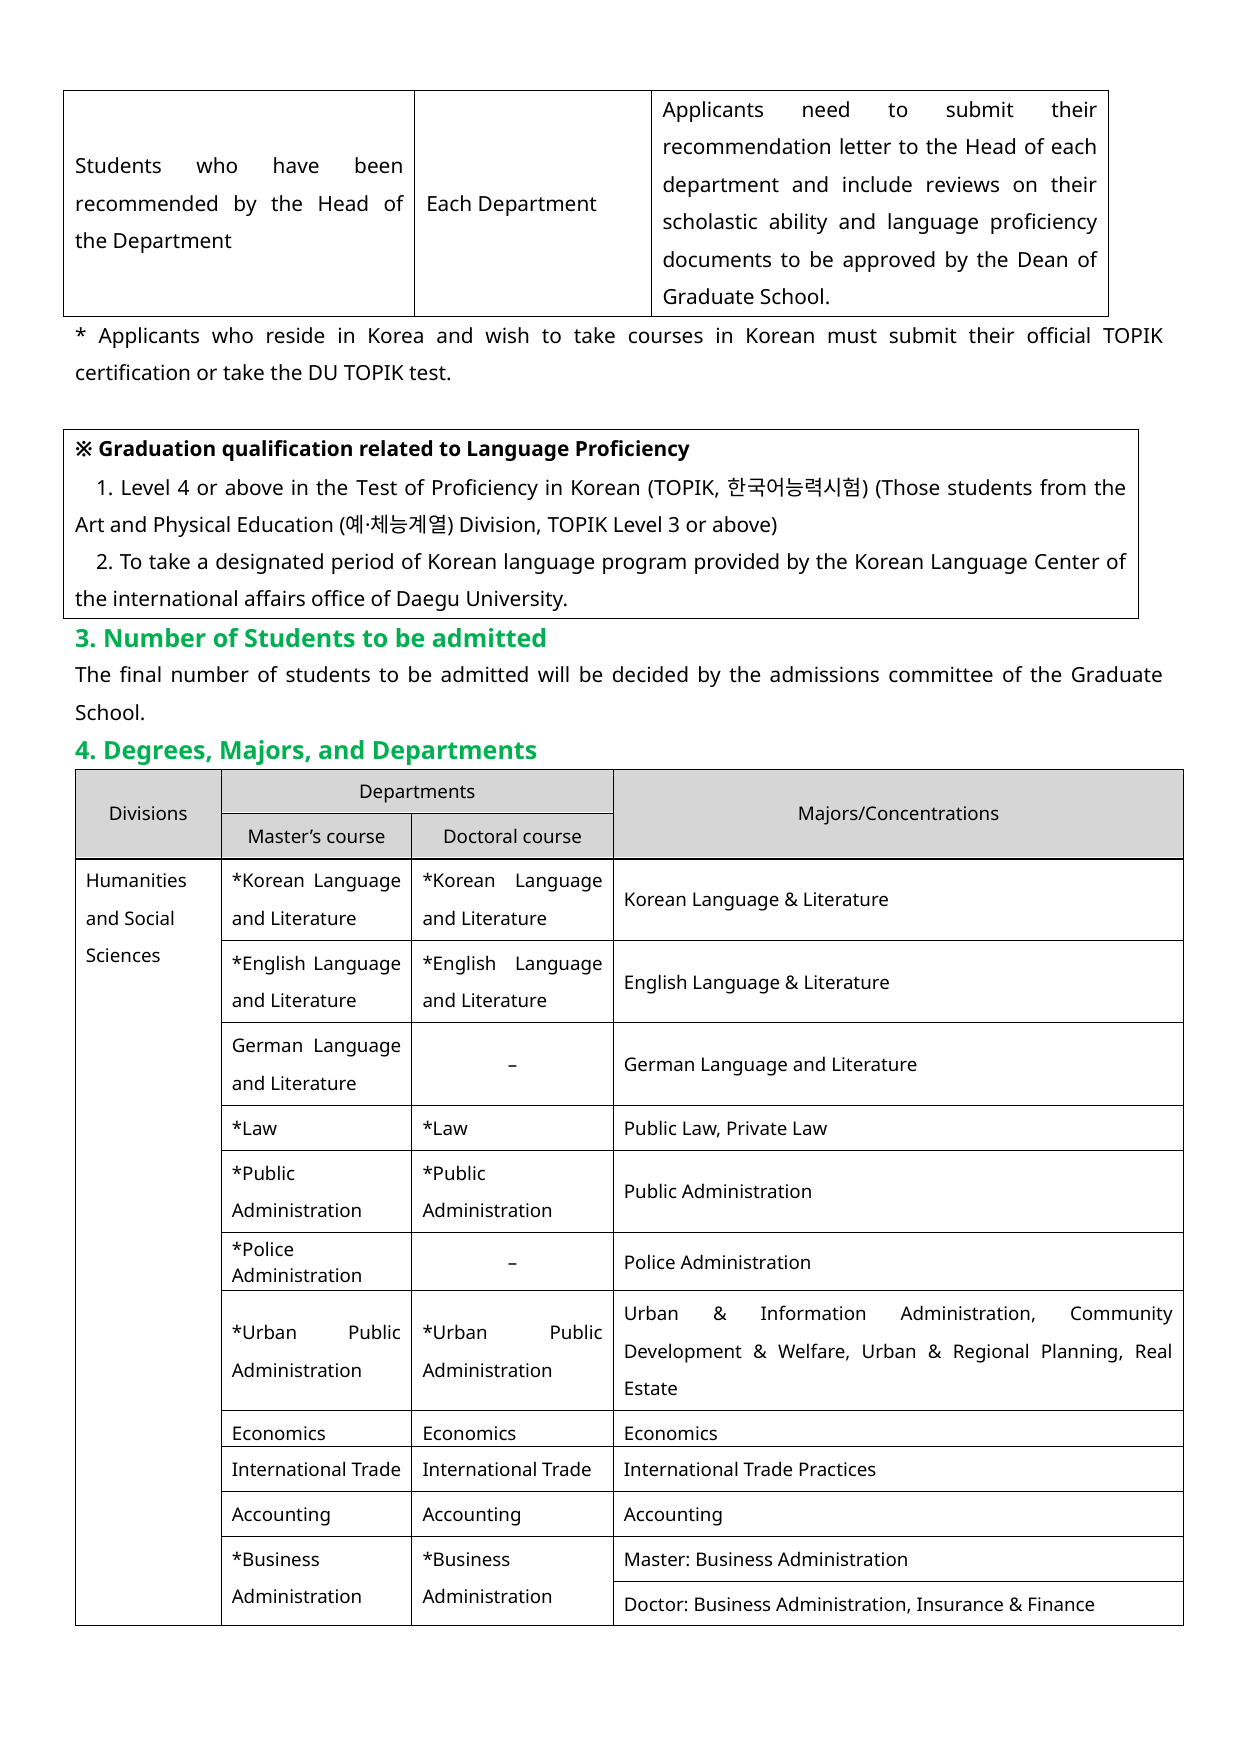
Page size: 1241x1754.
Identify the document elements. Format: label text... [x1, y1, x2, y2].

table_cell German Language and Literature [222, 1023, 411, 1104]
table_cell Korean Language & Literature [614, 860, 1183, 940]
table_cell – [412, 1233, 613, 1290]
table_cell Economics [614, 1411, 1183, 1446]
table_cell Each Department [415, 91, 651, 316]
table_cell *Business Administration [412, 1537, 613, 1625]
table_cell *Korean Language and Literature [222, 860, 411, 940]
table_cell Doctor: Business Administration, Insurance & Finance [614, 1582, 1183, 1625]
table_cell Police Administration [614, 1233, 1183, 1290]
table_cell *Urban Public Administration [412, 1291, 613, 1410]
text 4. Degrees, Majors, and Departments [75, 731, 1165, 769]
table_cell *Business Administration [222, 1537, 411, 1625]
text 3. Number of Students to be admitted [75, 619, 1165, 656]
table_cell *Urban Public Administration [222, 1291, 411, 1410]
table_cell Doctoral course [412, 814, 613, 857]
text * Applicants who reside in Korea and wish to take courses in Korean must submit their official TOPIK certification or take the DU TOPIK test. [75, 317, 1165, 392]
table_cell *Public Administration [412, 1151, 613, 1232]
table_cell International Trade Practices [614, 1447, 1183, 1491]
table_cell Humanities and Social Sciences [76, 860, 221, 1625]
table_header Majors/Concentrations [614, 770, 1183, 857]
table_cell *English Language and Literature [412, 941, 613, 1022]
table_cell *Law [222, 1106, 411, 1149]
table_cell – [412, 1023, 613, 1104]
text The final number of students to be admitted will be decided by the admissions committee of the Graduate School. [75, 656, 1165, 731]
table_cell *Law [412, 1106, 613, 1149]
table_cell Urban & Information Administration, Community Development & Welfare, Urban & Regional Planning, Real Estate [614, 1291, 1183, 1410]
table_cell Master’s course [222, 814, 411, 857]
table_cell Accounting [222, 1492, 411, 1536]
table_cell *Korean Language and Literature [412, 860, 613, 940]
table_cell Accounting [412, 1492, 613, 1536]
table_cell *English Language and Literature [222, 941, 411, 1022]
table_cell Public Administration [614, 1151, 1183, 1232]
table_header ※ Graduation qualification related to Language Proficiency 1. Level 4 or above in the Test of Proficiency in Korean (TOPIK, 한국어능력시험) (Those students from the Art and Physical Education (예·체능계열) Division, TOPIK Level 3 or above) 2. To take a designated period of Korean language program provided by the Korean Language Center of the international affairs office of Daegu University. [64, 430, 1138, 618]
table_cell English Language & Literature [614, 941, 1183, 1022]
table_cell Economics [222, 1411, 411, 1446]
table_cell Master: Business Administration [614, 1537, 1183, 1581]
table_cell Economics [412, 1411, 613, 1446]
table_cell International Trade [222, 1447, 411, 1491]
table_cell Students who have been recommended by the Head of the Department [64, 91, 414, 316]
table_header Divisions [76, 770, 221, 857]
table_header Departments [222, 770, 613, 812]
table_cell Public Law, Private Law [614, 1106, 1183, 1149]
table_cell Accounting [614, 1492, 1183, 1536]
table_cell *Public Administration [222, 1151, 411, 1232]
table_cell German Language and Literature [614, 1023, 1183, 1104]
table_cell *Police Administration [222, 1233, 411, 1290]
table_cell International Trade [412, 1447, 613, 1491]
table_cell Applicants need to submit their recommendation letter to the Head of each department and include reviews on their scholastic ability and language proficiency documents to be approved by the Dean of Graduate School. [652, 91, 1108, 316]
